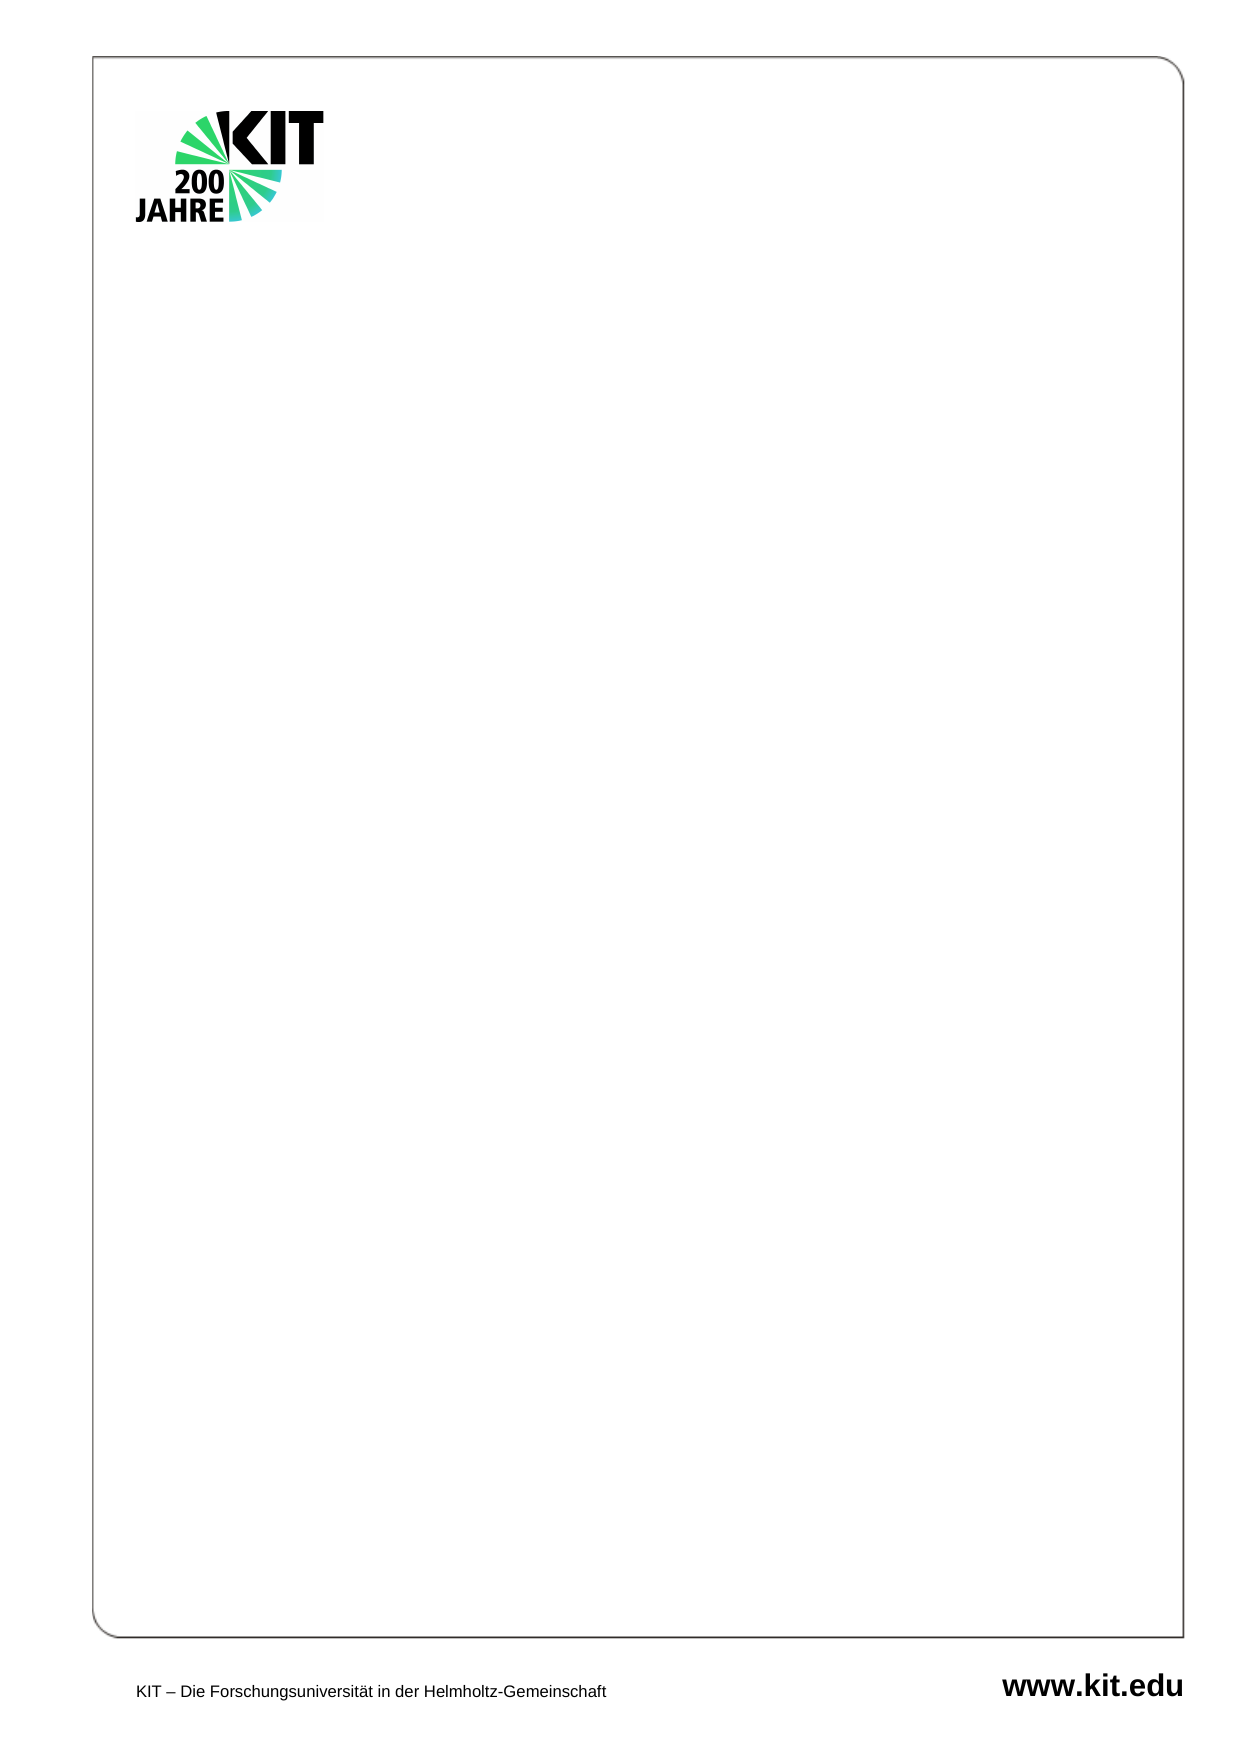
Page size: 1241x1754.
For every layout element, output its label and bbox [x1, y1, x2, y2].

picture [92, 56, 1186, 1640]
